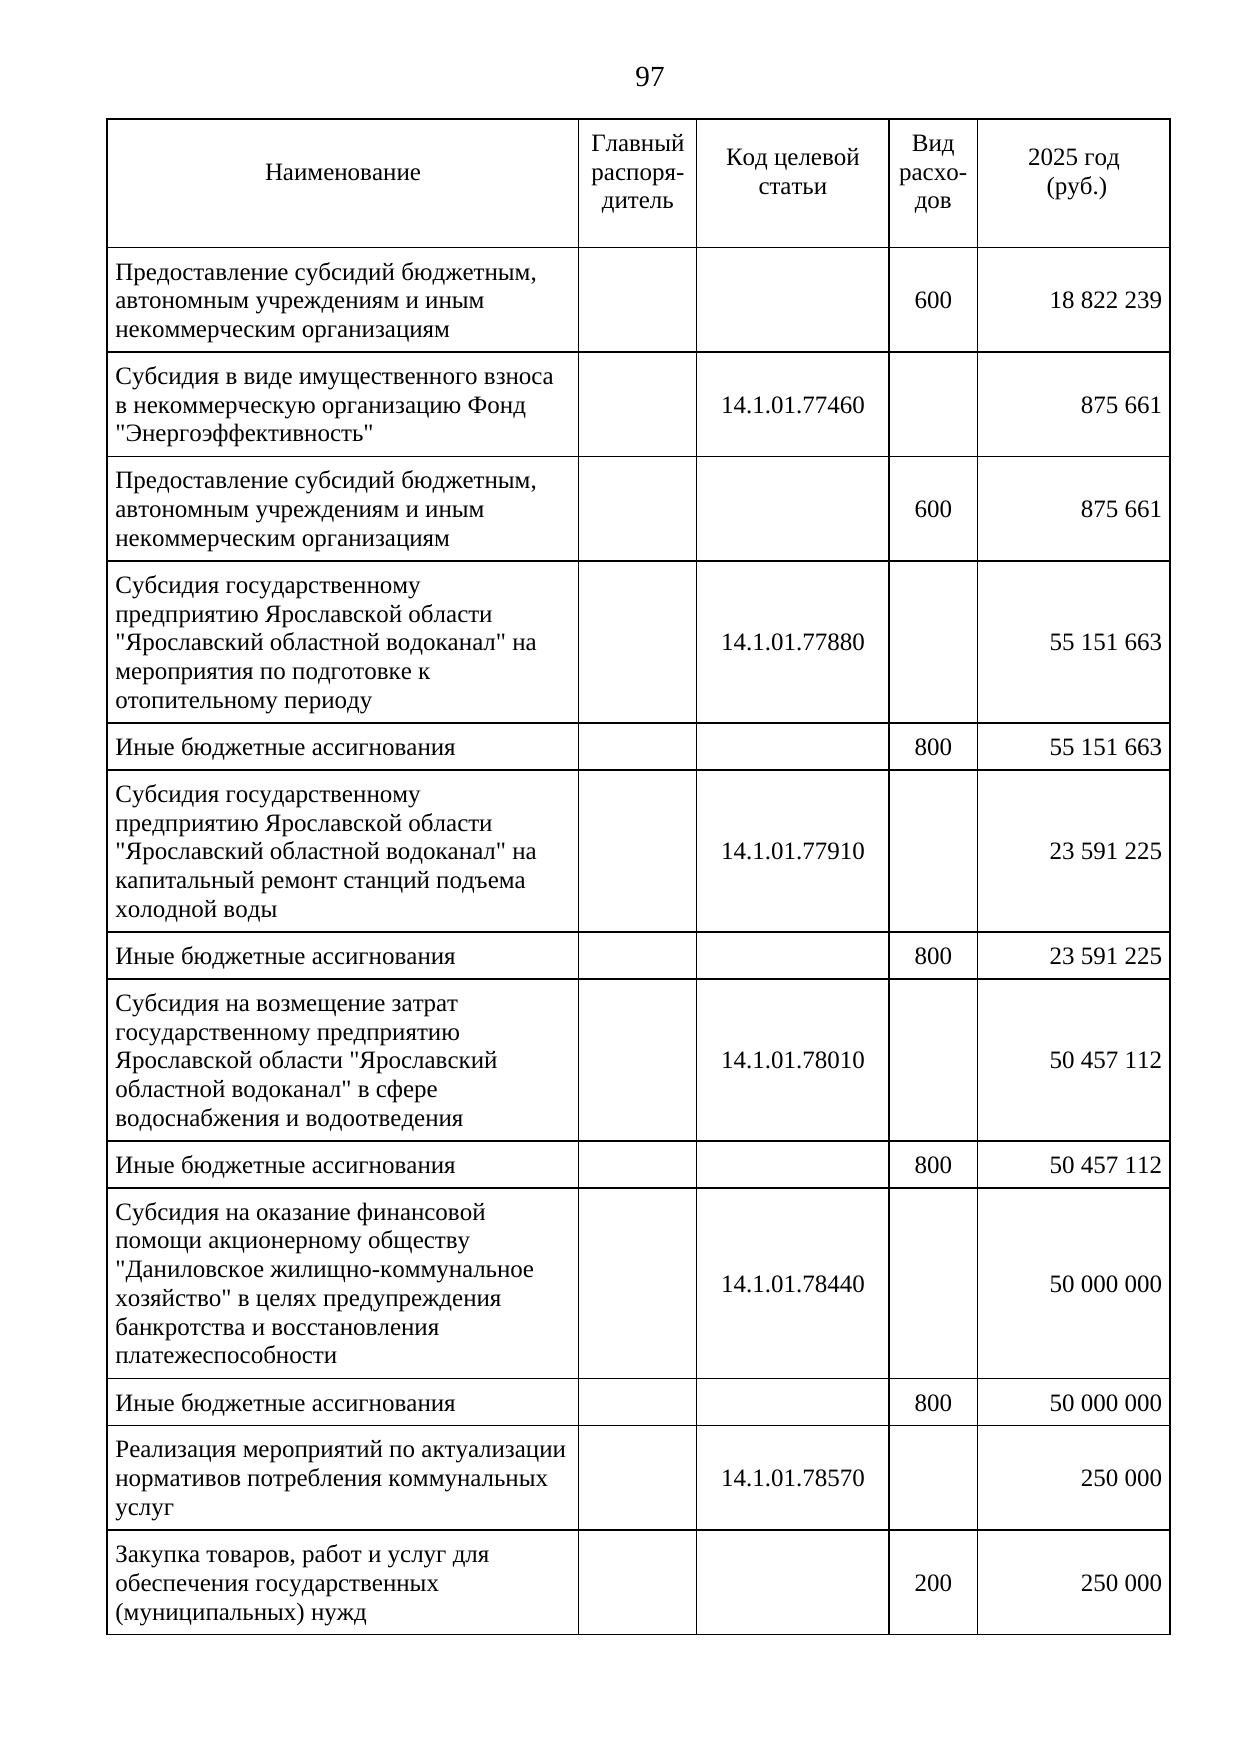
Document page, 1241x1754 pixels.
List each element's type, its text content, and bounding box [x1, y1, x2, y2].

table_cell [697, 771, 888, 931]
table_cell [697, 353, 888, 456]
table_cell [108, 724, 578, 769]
table_header Код целевой статьи [697, 120, 888, 247]
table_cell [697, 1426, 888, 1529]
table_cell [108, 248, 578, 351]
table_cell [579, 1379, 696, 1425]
table_header 2025 год (руб.) [978, 120, 1169, 247]
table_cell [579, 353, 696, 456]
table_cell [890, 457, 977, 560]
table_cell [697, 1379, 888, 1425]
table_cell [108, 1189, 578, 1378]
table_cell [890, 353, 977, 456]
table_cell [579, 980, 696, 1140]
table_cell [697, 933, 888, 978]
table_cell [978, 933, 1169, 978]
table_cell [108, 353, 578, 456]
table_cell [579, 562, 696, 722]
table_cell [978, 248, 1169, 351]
table_header Главный распоря-дитель [579, 120, 696, 247]
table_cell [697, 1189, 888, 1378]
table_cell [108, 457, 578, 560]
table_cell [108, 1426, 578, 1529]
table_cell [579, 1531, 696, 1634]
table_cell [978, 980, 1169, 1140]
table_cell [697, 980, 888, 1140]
table_header Вид расхо-дов [890, 120, 977, 247]
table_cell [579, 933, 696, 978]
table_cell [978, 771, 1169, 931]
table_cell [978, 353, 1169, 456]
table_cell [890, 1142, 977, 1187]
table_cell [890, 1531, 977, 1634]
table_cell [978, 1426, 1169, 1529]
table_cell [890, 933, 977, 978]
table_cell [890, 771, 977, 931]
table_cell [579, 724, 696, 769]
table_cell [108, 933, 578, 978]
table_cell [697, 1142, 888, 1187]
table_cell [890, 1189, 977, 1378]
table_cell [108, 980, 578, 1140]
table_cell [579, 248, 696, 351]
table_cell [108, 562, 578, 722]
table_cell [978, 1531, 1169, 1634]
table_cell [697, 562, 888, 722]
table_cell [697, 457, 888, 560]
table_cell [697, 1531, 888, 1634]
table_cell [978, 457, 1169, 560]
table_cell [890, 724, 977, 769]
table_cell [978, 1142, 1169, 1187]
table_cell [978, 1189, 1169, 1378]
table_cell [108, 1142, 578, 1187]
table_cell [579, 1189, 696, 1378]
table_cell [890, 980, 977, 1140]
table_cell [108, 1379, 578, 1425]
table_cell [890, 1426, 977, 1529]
table_header Наименование [108, 120, 578, 247]
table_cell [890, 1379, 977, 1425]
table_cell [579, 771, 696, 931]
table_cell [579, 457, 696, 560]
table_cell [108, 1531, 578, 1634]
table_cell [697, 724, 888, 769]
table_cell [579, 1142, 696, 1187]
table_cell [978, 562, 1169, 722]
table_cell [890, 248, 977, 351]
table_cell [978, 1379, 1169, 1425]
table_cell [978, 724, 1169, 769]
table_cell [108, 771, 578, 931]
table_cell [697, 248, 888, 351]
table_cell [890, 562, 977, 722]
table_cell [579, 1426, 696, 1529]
